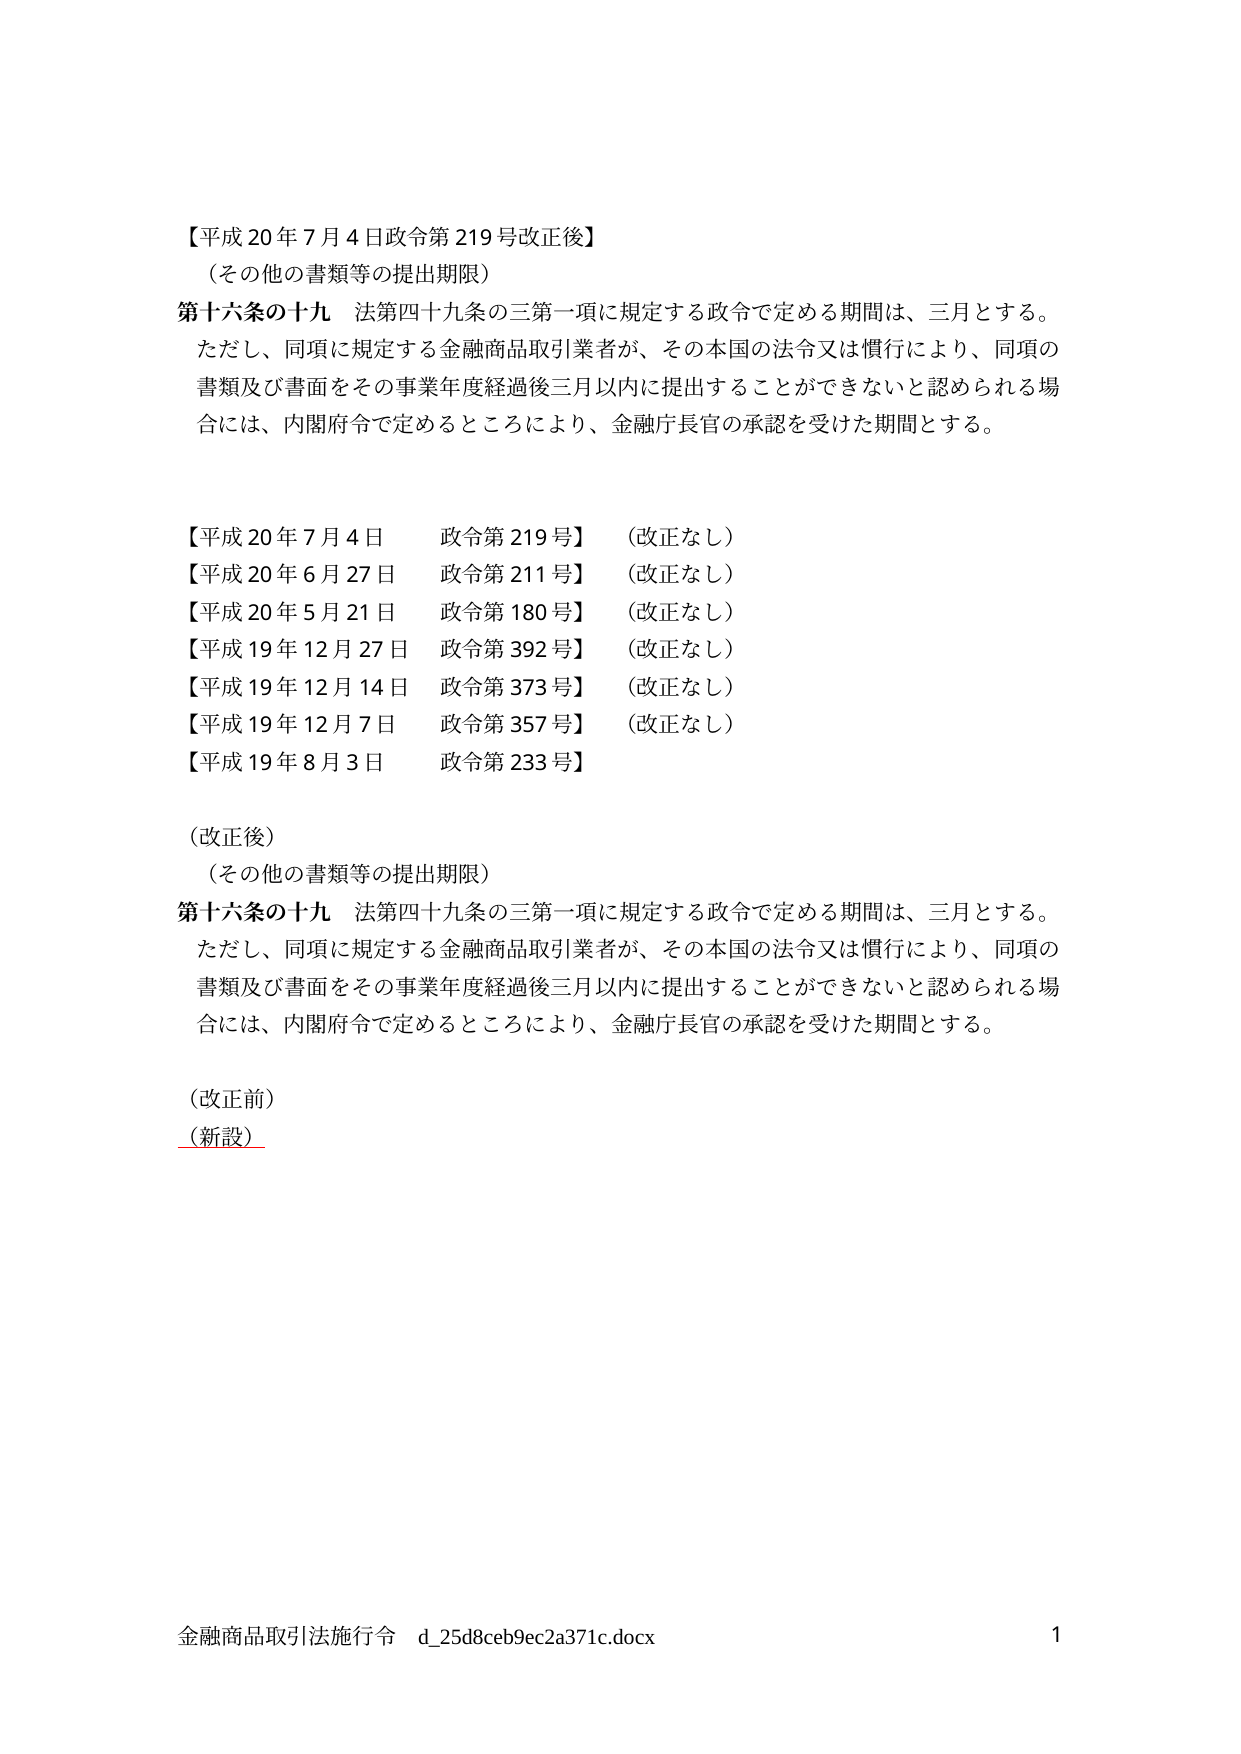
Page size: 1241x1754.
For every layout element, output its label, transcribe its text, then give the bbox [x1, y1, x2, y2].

text 第十六条の十九 法第四十九条の三第一項に規定する政令で定める期間は、三月とする。ただし、同項に規定する金融商品取引業者が、その本国の法令又は慣行により、同項の書類及び書面をその事業年度経過後三月以内に提出することができないと認められる場合には、内閣府令で定めるところにより、金融庁長官の承認を受けた期間とする。 [177, 892, 1063, 1042]
text 【平成20年7月4日 政令第219号】 （改正なし） [177, 517, 1063, 554]
text （新設） [177, 1117, 1063, 1154]
text 第十六条の十九 法第四十九条の三第一項に規定する政令で定める期間は、三月とする。ただし、同項に規定する金融商品取引業者が、その本国の法令又は慣行により、同項の書類及び書面をその事業年度経過後三月以内に提出することができないと認められる場合には、内閣府令で定めるところにより、金融庁長官の承認を受けた期間とする。 [177, 292, 1063, 442]
text （改正前） [177, 1079, 1063, 1117]
text 【平成20年6月27日 政令第211号】 （改正なし） [177, 554, 1063, 592]
text 【平成20年7月4日政令第219号改正後】 [177, 217, 1063, 254]
text 【平成20年5月21日 政令第180号】 （改正なし） [177, 592, 1063, 629]
text 【平成19年8月3日 政令第233号】 [177, 742, 1063, 779]
text 【平成19年12月27日 政令第392号】 （改正なし） [177, 629, 1063, 667]
text 【平成19年12月14日 政令第373号】 （改正なし） [177, 667, 1063, 704]
text （改正後） [177, 817, 1063, 854]
text 【平成19年12月7日 政令第357号】 （改正なし） [177, 704, 1063, 742]
text （その他の書類等の提出期限） [196, 854, 1063, 892]
text （その他の書類等の提出期限） [196, 254, 1063, 292]
